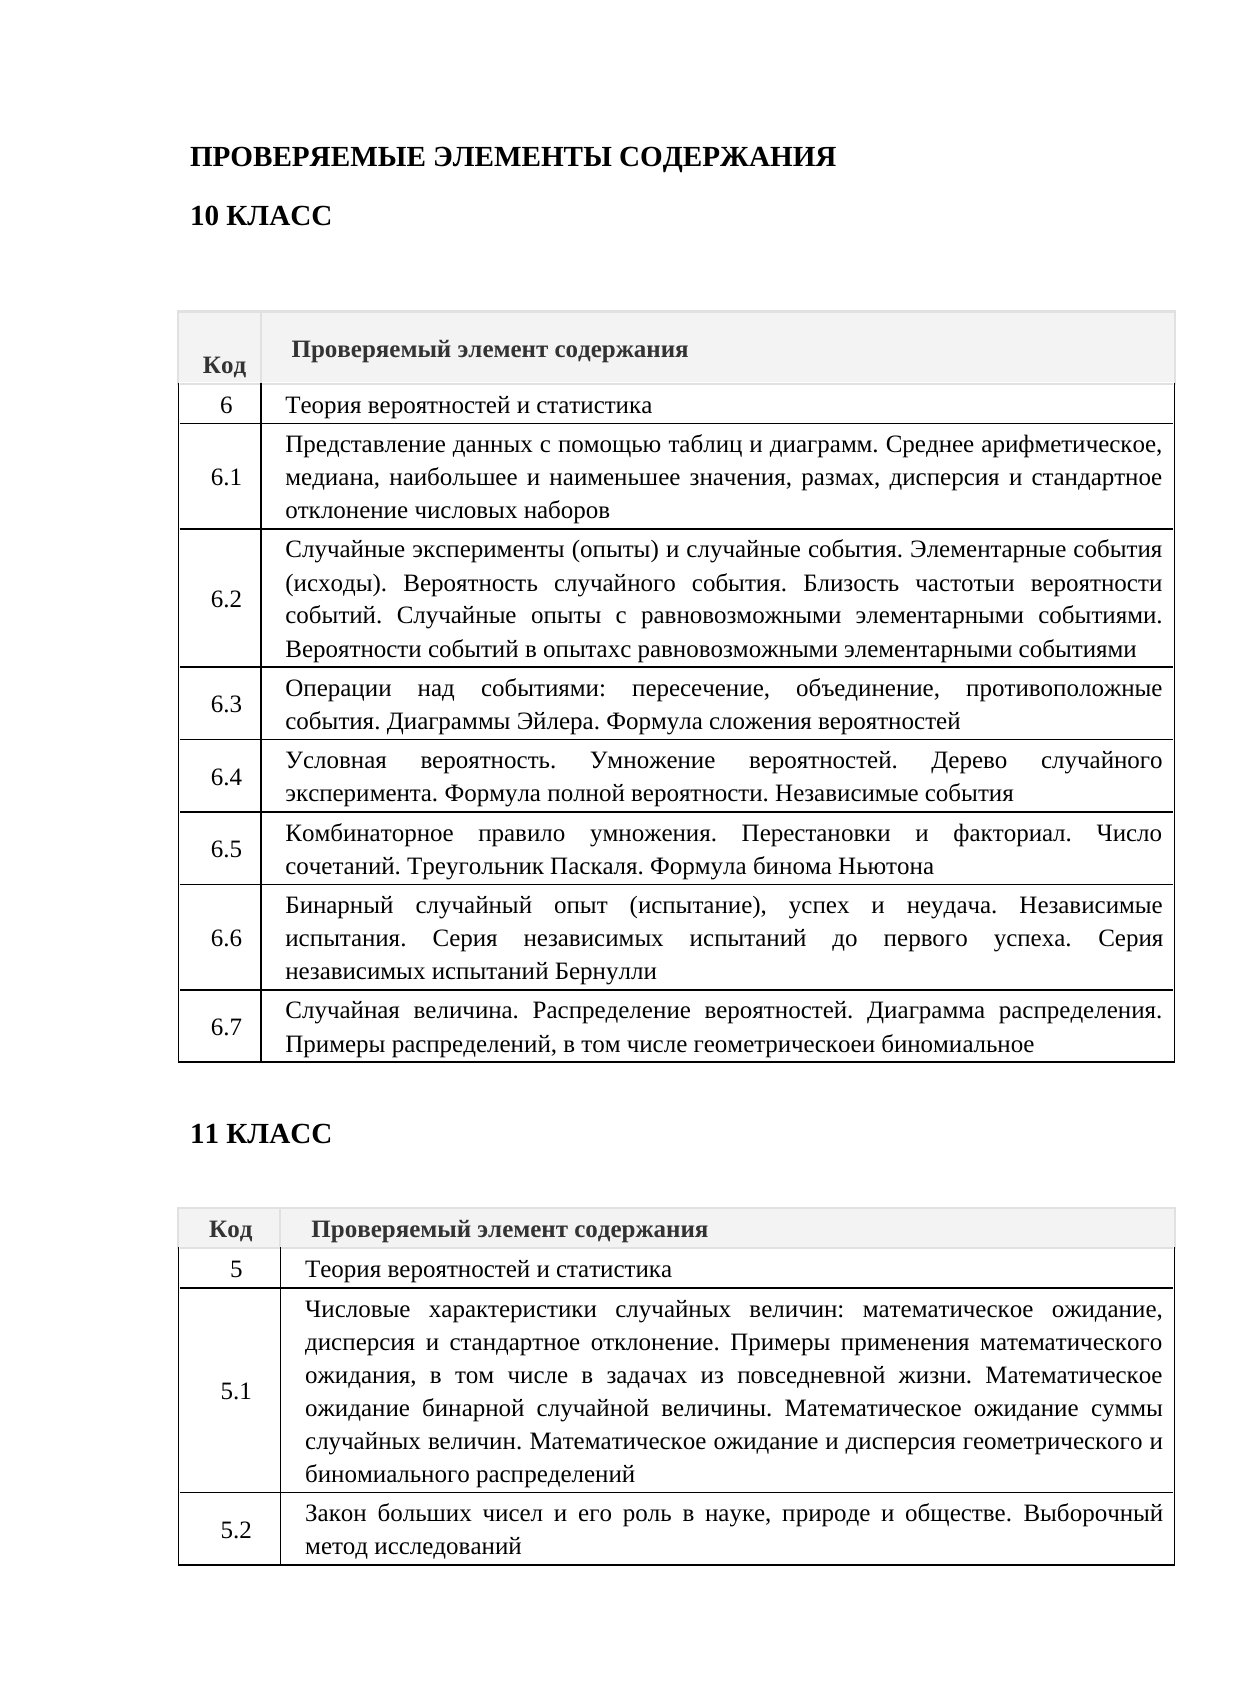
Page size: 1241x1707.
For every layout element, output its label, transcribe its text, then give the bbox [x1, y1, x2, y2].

table_header Проверяемый элемент содержания [262, 313, 1174, 382]
table_cell 6.7 [179, 990, 260, 1061]
table_cell Комбинаторное правило умножения. Перестановки и факториал. Число сочетаний. Треугольник Паскаля. Формула бинома Ньютона [262, 811, 1174, 883]
table_cell 5 [179, 1248, 280, 1287]
text ПРОВЕРЯЕМЫЕ ЭЛЕМЕНТЫ СОДЕРЖАНИЯ [190, 139, 1152, 172]
table_cell 5.1 [179, 1288, 280, 1491]
table_cell 6.2 [179, 529, 260, 666]
table_cell Закон больших чисел и его роль в науке, природе и обществе. Выборочный метод исследований [281, 1491, 1174, 1564]
table_cell Представление данных с помощью таблиц и диаграмм. Среднее арифметическое, медиана, наибольшее и наименьшее значения, размах, дисперсия и стандартное отклонение числовых наборов [262, 423, 1174, 528]
table_cell Условная вероятность. Умножение вероятностей. Дерево случайного эксперимента. Формула полной вероятности. Независимые события [262, 739, 1174, 811]
text 11 КЛАСС [190, 1116, 1152, 1149]
table_cell 6.6 [179, 885, 260, 989]
table_cell Случайная величина. Распределение вероятностей. Диаграмма распределения. Примеры распределений, в том числе геометрическоеи биномиальное [262, 989, 1174, 1061]
table_cell 6.4 [179, 740, 260, 811]
table_cell 5.2 [179, 1493, 280, 1564]
table_cell 6 [179, 384, 260, 422]
text 10 КЛАСС [190, 198, 1152, 232]
table_cell Теория вероятностей и статистика [262, 383, 1174, 422]
table_cell Теория вероятностей и статистика [281, 1247, 1174, 1287]
table_cell Числовые характеристики случайных величин: математическое ожидание, дисперсия и стандартное отклонение. Примеры применения математического ожидания, в том числе в задачах из повседневной жизни. Математическое ожидание бинарной случайной величины. Математическое ожидание суммы случайных величин. Математическое ожидание и дисперсия геометрического и биномиального распределений [281, 1287, 1174, 1491]
table_cell Операции над событиями: пересечение, объединение, противоположные события. Диаграммы Эйлера. Формула сложения вероятностей [262, 666, 1174, 739]
table_cell Бинарный случайный опыт (испытание), успех и неудача. Независимые испытания. Серия независимых испытаний до первого успеха. Серия независимых испытаний Бернулли [262, 884, 1174, 989]
table_cell 6.5 [179, 812, 260, 883]
table_header Код [179, 313, 260, 382]
table_header Проверяемый элемент содержания [281, 1209, 1174, 1247]
table_header Код [179, 1209, 279, 1247]
table_cell 6.3 [179, 667, 260, 739]
table_cell 6.1 [179, 424, 260, 528]
table_cell Случайные эксперименты (опыты) и случайные события. Элементарные события (исходы). Вероятность случайного события. Близость частотыи вероятности событий. Случайные опыты с равновозможными элементарными событиями. Вероятности событий в опытахс равновозможными элементарными событиями [262, 528, 1174, 666]
